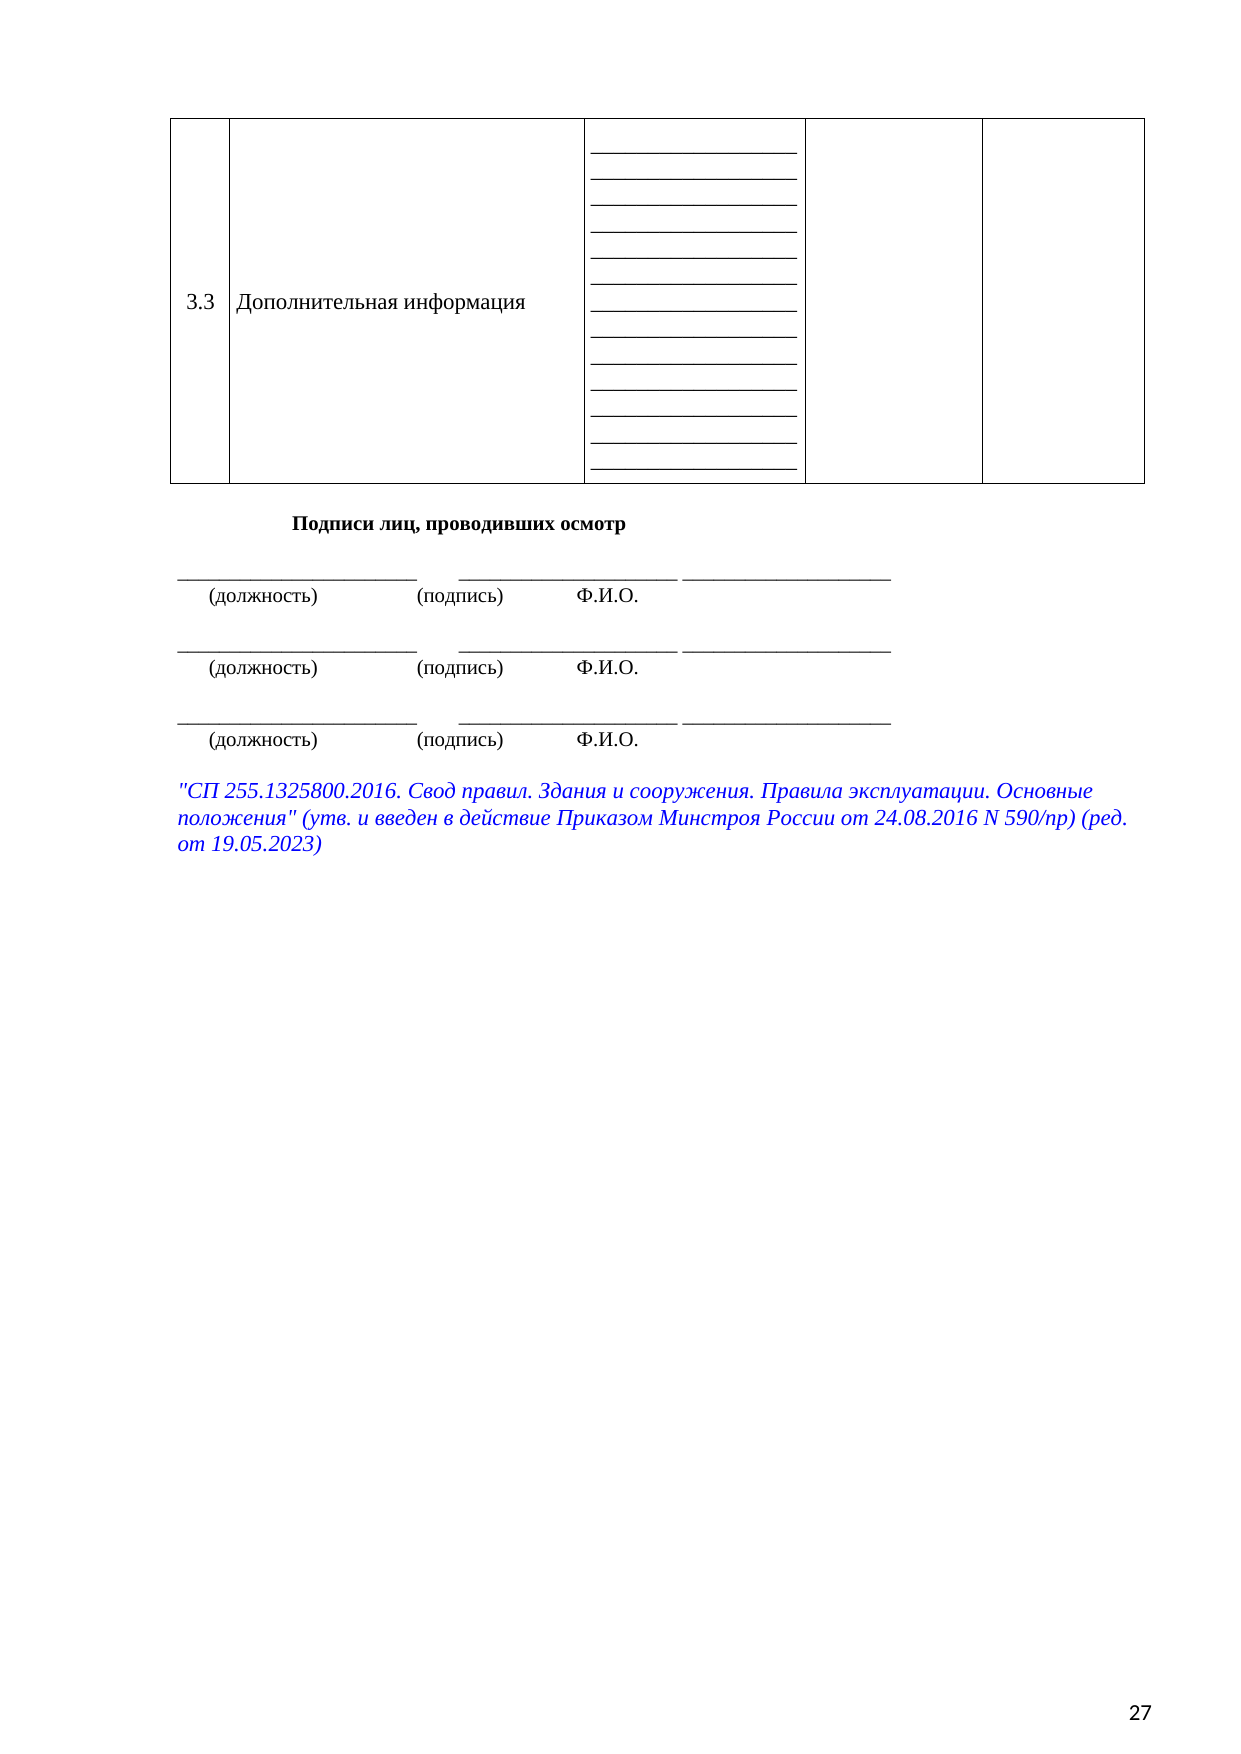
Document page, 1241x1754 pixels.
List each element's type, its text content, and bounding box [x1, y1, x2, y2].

table_cell Дополнительная информация [230, 119, 584, 483]
text (должность) (подпись) Ф.И.О. [177, 727, 1152, 751]
table_cell [983, 119, 1144, 483]
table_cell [585, 119, 805, 483]
table_cell 3.3 [171, 119, 229, 483]
text (должность) (подпись) Ф.И.О. [177, 583, 1152, 607]
text _______________________ _____________________ ____________________ [177, 631, 1152, 655]
text "СП 255.1325800.2016. Свод правил. Здания и сооружения. Правила эксплуатации. Основные положения" (утв. и введен в действие Приказом Минстроя России от 24.08.2016 N 590/пр) (ред. от 19.05.2023) [177, 751, 1152, 883]
text (должность) (подпись) Ф.И.О. [177, 655, 1152, 679]
text Подписи лиц, проводивших осмотр [177, 510, 1152, 534]
table_cell [806, 119, 982, 483]
text _______________________ _____________________ ____________________ [177, 558, 1152, 583]
text _______________________ _____________________ ____________________ [177, 703, 1152, 727]
